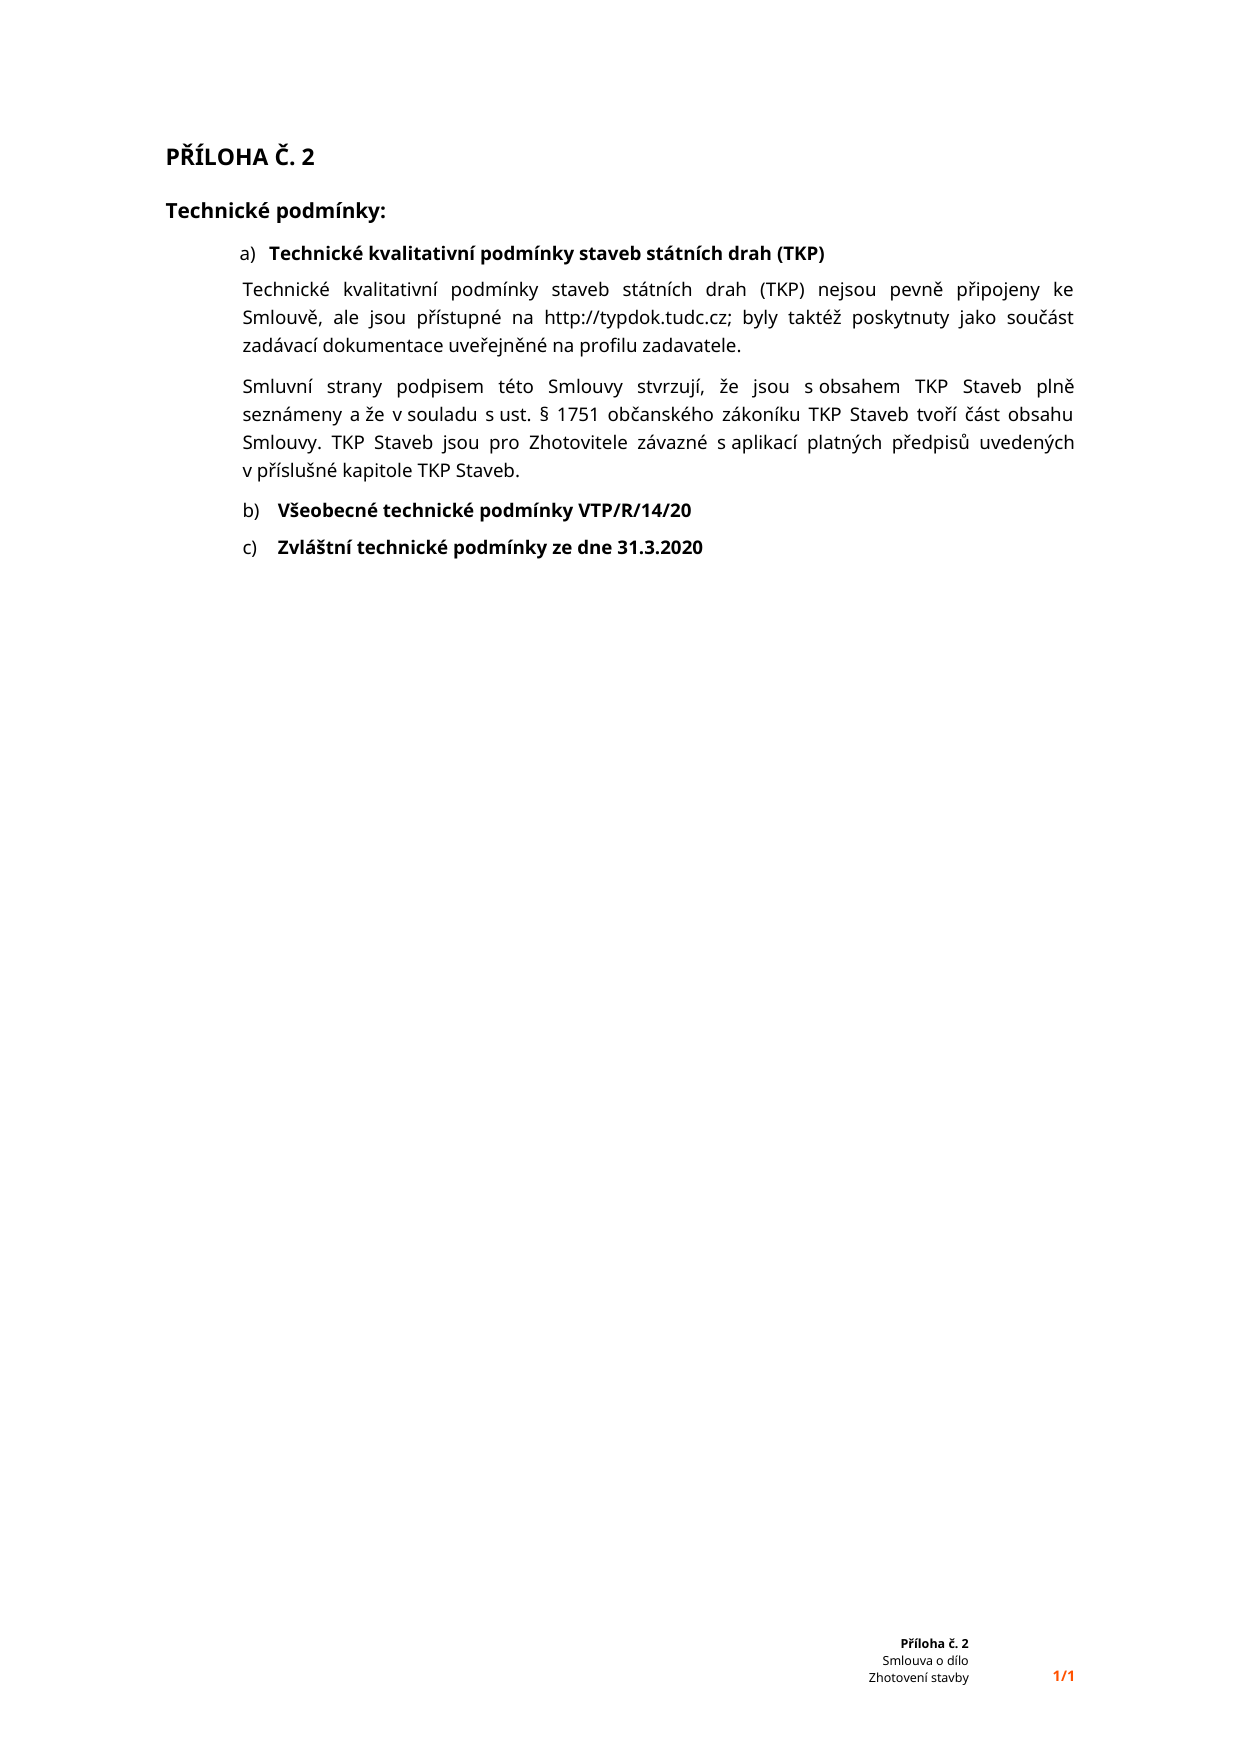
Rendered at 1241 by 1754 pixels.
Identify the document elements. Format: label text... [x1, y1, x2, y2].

text Technické kvalitativní podmínky staveb státních drah (TKP) nejsou pevně připojeny ke Smlouvě, ale jsou přístupné na http://typdok.tudc.cz; byly taktéž poskytnuty jako součást zadávací dokumentace uveřejněné na profilu zadavatele. [242, 277, 1075, 358]
text Všeobecné technické podmínky VTP/R/14/20 [242, 498, 1075, 523]
text Smluvní strany podpisem této Smlouvy stvrzují, že jsou s obsahem TKP Staveb plně seznámeny a že v souladu s ust. § 1751 občanského zákoníku TKP Staveb tvoří část obsahu Smlouvy. TKP Staveb jsou pro Zhotovitele závazné s aplikací platných předpisů uvedených v příslušné kapitole TKP Staveb. [242, 373, 1075, 483]
text Zvláštní technické podmínky ze dne 31.3.2020 [242, 534, 1075, 560]
list Technické kvalitativní podmínky staveb státních drah (TKP) [239, 240, 1075, 266]
text Technické podmínky: [165, 197, 1075, 225]
text Příloha č. 2 [165, 141, 1075, 173]
